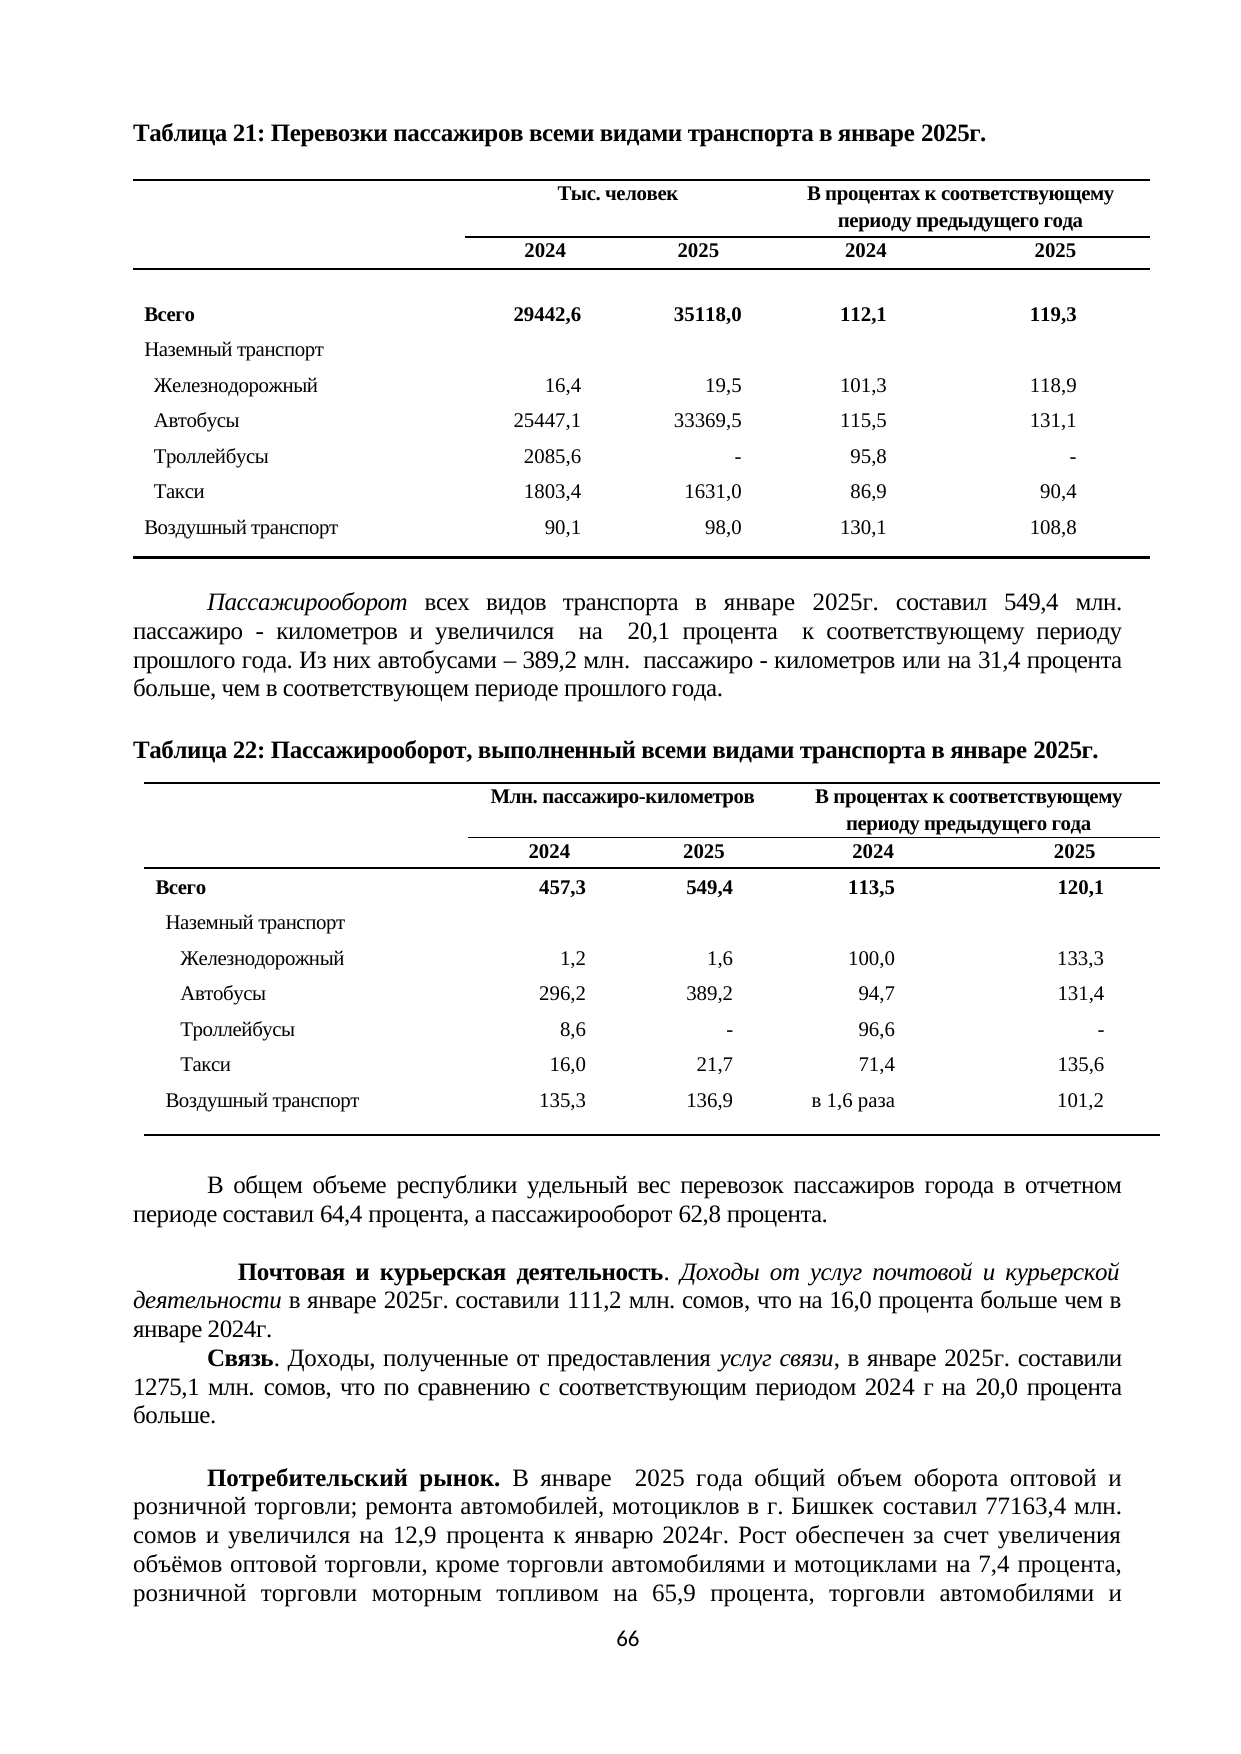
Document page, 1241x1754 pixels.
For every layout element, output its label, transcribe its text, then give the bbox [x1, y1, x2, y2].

text Пассажирооборот всех видов транспорта в январе 2025г. составил 549,4 млн. пассажиро - километров и увеличился на 20,1 процента к соответствующему периоду прошлого года. Из них автобусами – 389,2 млн. пассажиро - километров или на 31,4 процента больше, чем в соответствующем периоде прошлого года. [133, 587, 1122, 702]
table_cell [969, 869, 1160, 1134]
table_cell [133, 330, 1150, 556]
text Таблица 22: Пассажирооборот, выполненный всеми видами транспорта в январе 2025г. [133, 735, 1137, 764]
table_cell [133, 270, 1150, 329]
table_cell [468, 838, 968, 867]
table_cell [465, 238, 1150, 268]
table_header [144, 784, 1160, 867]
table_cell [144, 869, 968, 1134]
text Связь. Доходы, полученные от предоставления услуг связи, в январе 2025г. составили 1275,1 млн. сомов, что по сравнению с соответствующим периодом 2024 г на 20,0 процента больше. [133, 1343, 1122, 1429]
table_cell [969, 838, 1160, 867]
text Таблица 21: Перевозки пассажиров всеми видами транспорта в январе 2025г. [133, 118, 1122, 147]
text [133, 1463, 1122, 1606]
text Почтовая и курьерская деятельность. Доходы от услуг почтовой и курьерской деятельности в январе 2025г. составили 111,2 млн. сомов, что на 16,0 процента больше чем в январе 2024г. [133, 1257, 1122, 1343]
text В общем объеме республики удельный вес перевозок пассажиров города в отчетном периоде составил 64,4 процента, а пассажирооборот 62,8 процента. [133, 1170, 1122, 1228]
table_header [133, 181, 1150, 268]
